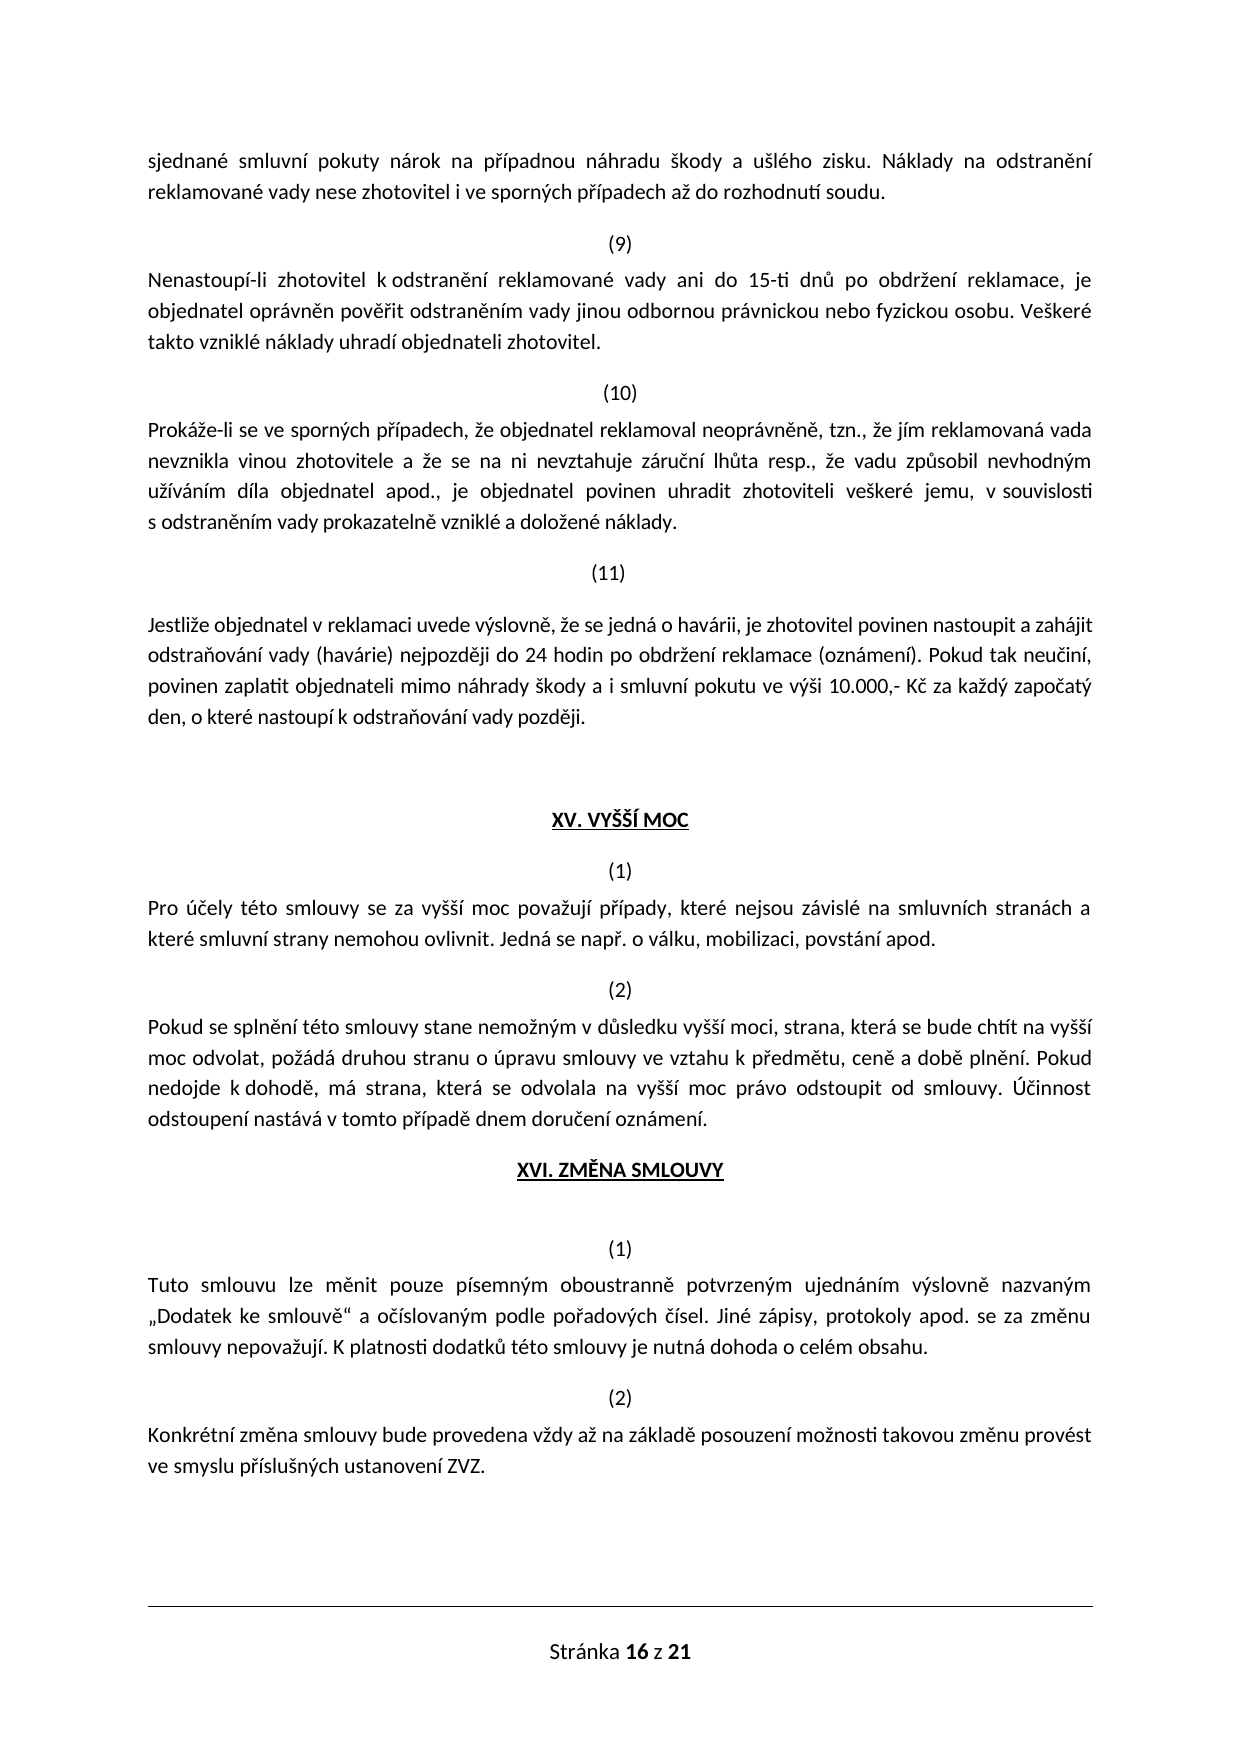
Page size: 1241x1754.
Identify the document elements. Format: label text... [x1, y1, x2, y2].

text Jestliže objednatel v reklamaci uvede výslovně, že se jedná o havárii, je zhotovitel povinen nastoupit a zahájit odstraňování vady (havárie) nejpozději do 24 hodin po obdržení reklamace (oznámení). Pokud tak neučiní, povinen zaplatit objednateli mimo náhrady škody a i smluvní pokutu ve výši 10.000,- Kč za každý započatý den, o které nastoupí k odstraňování vady později. [148, 611, 1093, 729]
text Konkrétní změna smlouvy bude provedena vždy až na základě posouzení možnosti takovou změnu provést ve smyslu příslušných ustanovení ZVZ. [148, 1421, 1093, 1478]
text (2) [148, 1384, 1093, 1411]
text XVI. ZMĚNA SMLOUVY [148, 1157, 1093, 1183]
text (1) [148, 1235, 1093, 1261]
text Nenastoupí-li zhotovitel k odstranění reklamované vady ani do 15-ti dnů po obdržení reklamace, je objednatel oprávněn pověřit odstraněním vady jinou odbornou právnickou nebo fyzickou osobu. Veškeré takto vzniklé náklady uhradí objednateli zhotovitel. [148, 267, 1093, 354]
text XV. VYŠŠÍ MOC [148, 806, 1093, 832]
text Pro účely této smlouvy se za vyšší moc považují případy, které nejsou závislé na smluvních stranách a které smluvní strany nemohou ovlivnit. Jedná se např. o válku, mobilizaci, povstání apod. [148, 894, 1093, 952]
text (9) [148, 230, 1093, 256]
text (2) [148, 976, 1093, 1003]
text (1) [148, 857, 1093, 884]
text Pokud se splnění této smlouvy stane nemožným v důsledku vyšší moci, strana, která se bude chtít na vyšší moc odvolat, požádá druhou stranu o úpravu smlouvy ve vztahu k předmětu, ceně a době plnění. Pokud nedojde k dohodě, má strana, která se odvolala na vyšší moc právo odstoupit od smlouvy. Účinnost odstoupení nastává v tomto případě dnem doručení oznámení. [148, 1013, 1093, 1132]
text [148, 148, 1093, 205]
text Tuto smlouvu lze měnit pouze písemným oboustranně potvrzeným ujednáním výslovně nazvaným „Dodatek ke smlouvě“ a očíslovaným podle pořadových čísel. Jiné zápisy, protokoly apod. se za změnu smlouvy nepovažují. K platnosti dodatků této smlouvy je nutná dohoda o celém obsahu. [148, 1272, 1093, 1359]
text (11) [148, 559, 1093, 586]
text (10) [148, 379, 1093, 406]
text Prokáže-li se ve sporných případech, že objednatel reklamoval neoprávněně, tzn., že jím reklamovaná vada nevznikla vinou zhotovitele a že se na ni nevztahuje záruční lhůta resp., že vadu způsobil nevhodným užíváním díla objednatel apod., je objednatel povinen uhradit zhotoviteli veškeré jemu, v souvislosti s odstraněním vady prokazatelně vzniklé a doložené náklady. [148, 416, 1093, 535]
